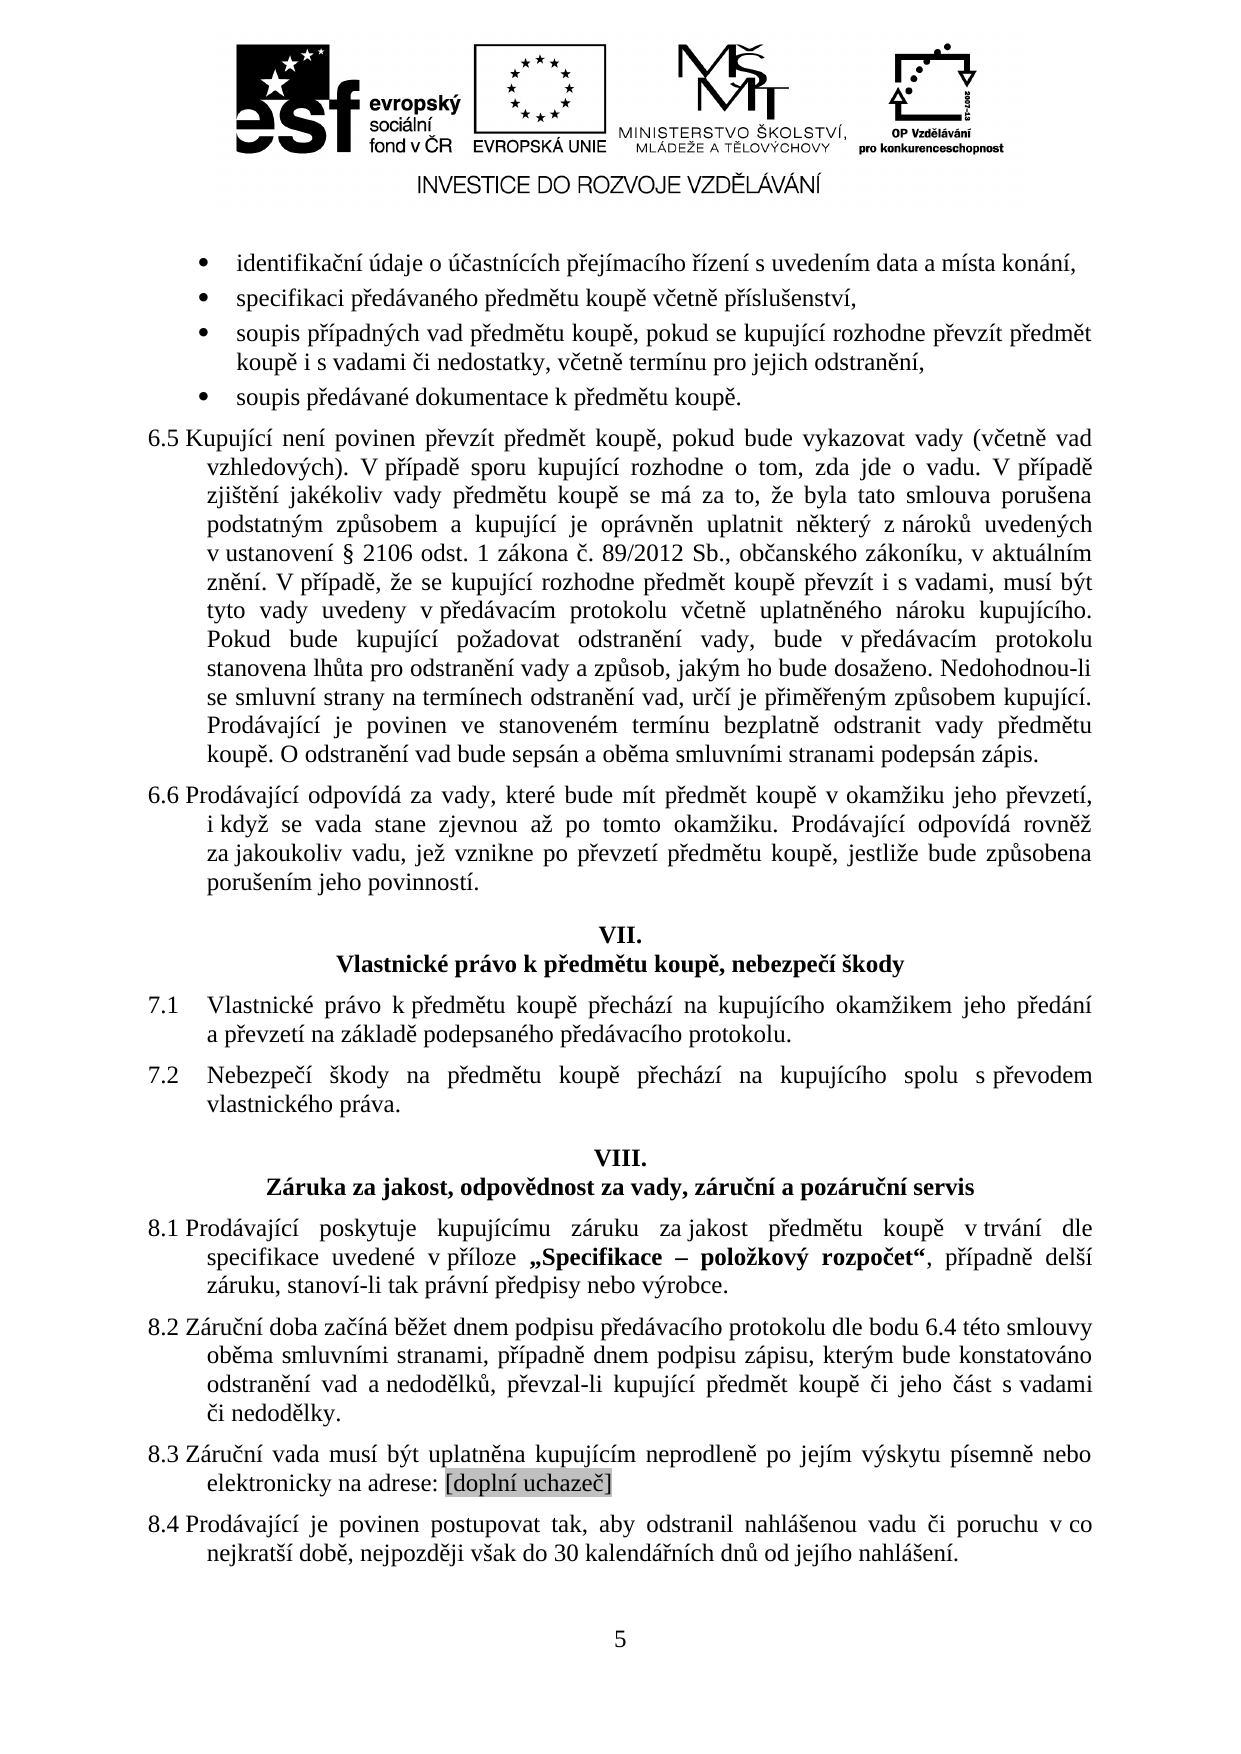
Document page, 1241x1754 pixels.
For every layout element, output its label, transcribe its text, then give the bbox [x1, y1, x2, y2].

title Záruka za jakost, odpovědnost za vady, záruční a pozáruční servis [148, 1172, 1093, 1201]
list soupis případných vad předmětu koupě, pokud se kupující rozhodne převzít předmět koupě i s vadami či nedostatky, včetně termínu pro jejich odstranění, [199, 318, 1093, 376]
list Záruční doba začíná běžet dnem podpisu předávacího protokolu dle bodu 6.4 této smlouvy oběma smluvními stranami, případně dnem podpisu zápisu, kterým bude konstatováno odstranění vad a nedodělků, převzal-li kupující předmět koupě či jeho část s vadami či nedodělky. [148, 1312, 1093, 1427]
list specifikaci předávaného předmětu koupě včetně příslušenství, [199, 283, 1093, 312]
list Záruční vada musí být uplatněna kupujícím neprodleně po jejím výskytu písemně nebo elektronicky na adrese: [doplní uchazeč] [148, 1439, 1093, 1497]
list soupis předávané dokumentace k předmětu koupě. [199, 382, 1093, 411]
list 7.1 Vlastnické právo k předmětu koupě přechází na kupujícího okamžikem jeho předání a převzetí na základě podepsaného předávacího protokolu. [148, 991, 1093, 1048]
title Vlastnické právo k předmětu koupě, nebezpečí škody [148, 949, 1093, 978]
list Prodávající odpovídá za vady, které bude mít předmět koupě v okamžiku jeho převzetí, i když se vada stane zjevnou až po tomto okamžiku. Prodávající odpovídá rovněž za jakoukoliv vadu, jež vznikne po převzetí předmětu koupě, jestliže bude způsobena porušením jeho povinností. [148, 781, 1093, 896]
list 7.2 Nebezpečí škody na předmětu koupě přechází na kupujícího spolu s převodem vlastnického práva. [148, 1061, 1093, 1118]
title VIII. [148, 1143, 1093, 1172]
picture [213, 29, 1027, 208]
list identifikační údaje o účastnících přejímacího řízení s uvedením data a místa konání, [199, 248, 1093, 277]
title VII. [148, 921, 1093, 949]
list Kupující není povinen převzít předmět koupě, pokud bude vykazovat vady (včetně vad vzhledových). V případě sporu kupující rozhodne o tom, zda jde o vadu. V případě zjištění jakékoliv vady předmětu koupě se má za to, že byla tato smlouva porušena podstatným způsobem a kupující je oprávněn uplatnit některý z nároků uvedených v ustanovení § 2106 odst. 1 zákona č. 89/2012 Sb., občanského zákoníku, v aktuálním znění. V případě, že se kupující rozhodne předmět koupě převzít i s vadami, musí být tyto vady uvedeny v předávacím protokolu včetně uplatněného nároku kupujícího. Pokud bude kupující požadovat odstranění vady, bude v předávacím protokolu stanovena lhůta pro odstranění vady a způsob, jakým ho bude dosaženo. Nedohodnou-li se smluvní strany na termínech odstranění vad, určí je přiměřeným způsobem kupující. Prodávající je povinen ve stanoveném termínu bezplatně odstranit vady předmětu koupě. O odstranění vad bude sepsán a oběma smluvními stranami podepsán zápis. [148, 423, 1093, 768]
list Prodávající je povinen postupovat tak, aby odstranil nahlášenou vadu či poruchu v co nejkratší době, nejpozději však do 30 kalendářních dnů od jejího nahlášení. [148, 1509, 1093, 1567]
list Prodávající poskytuje kupujícímu záruku za jakost předmětu koupě v trvání dle specifikace uvedené v příloze „Specifikace – položkový rozpočet“, případně delší záruku, stanoví-li tak právní předpisy nebo výrobce. [148, 1213, 1093, 1299]
